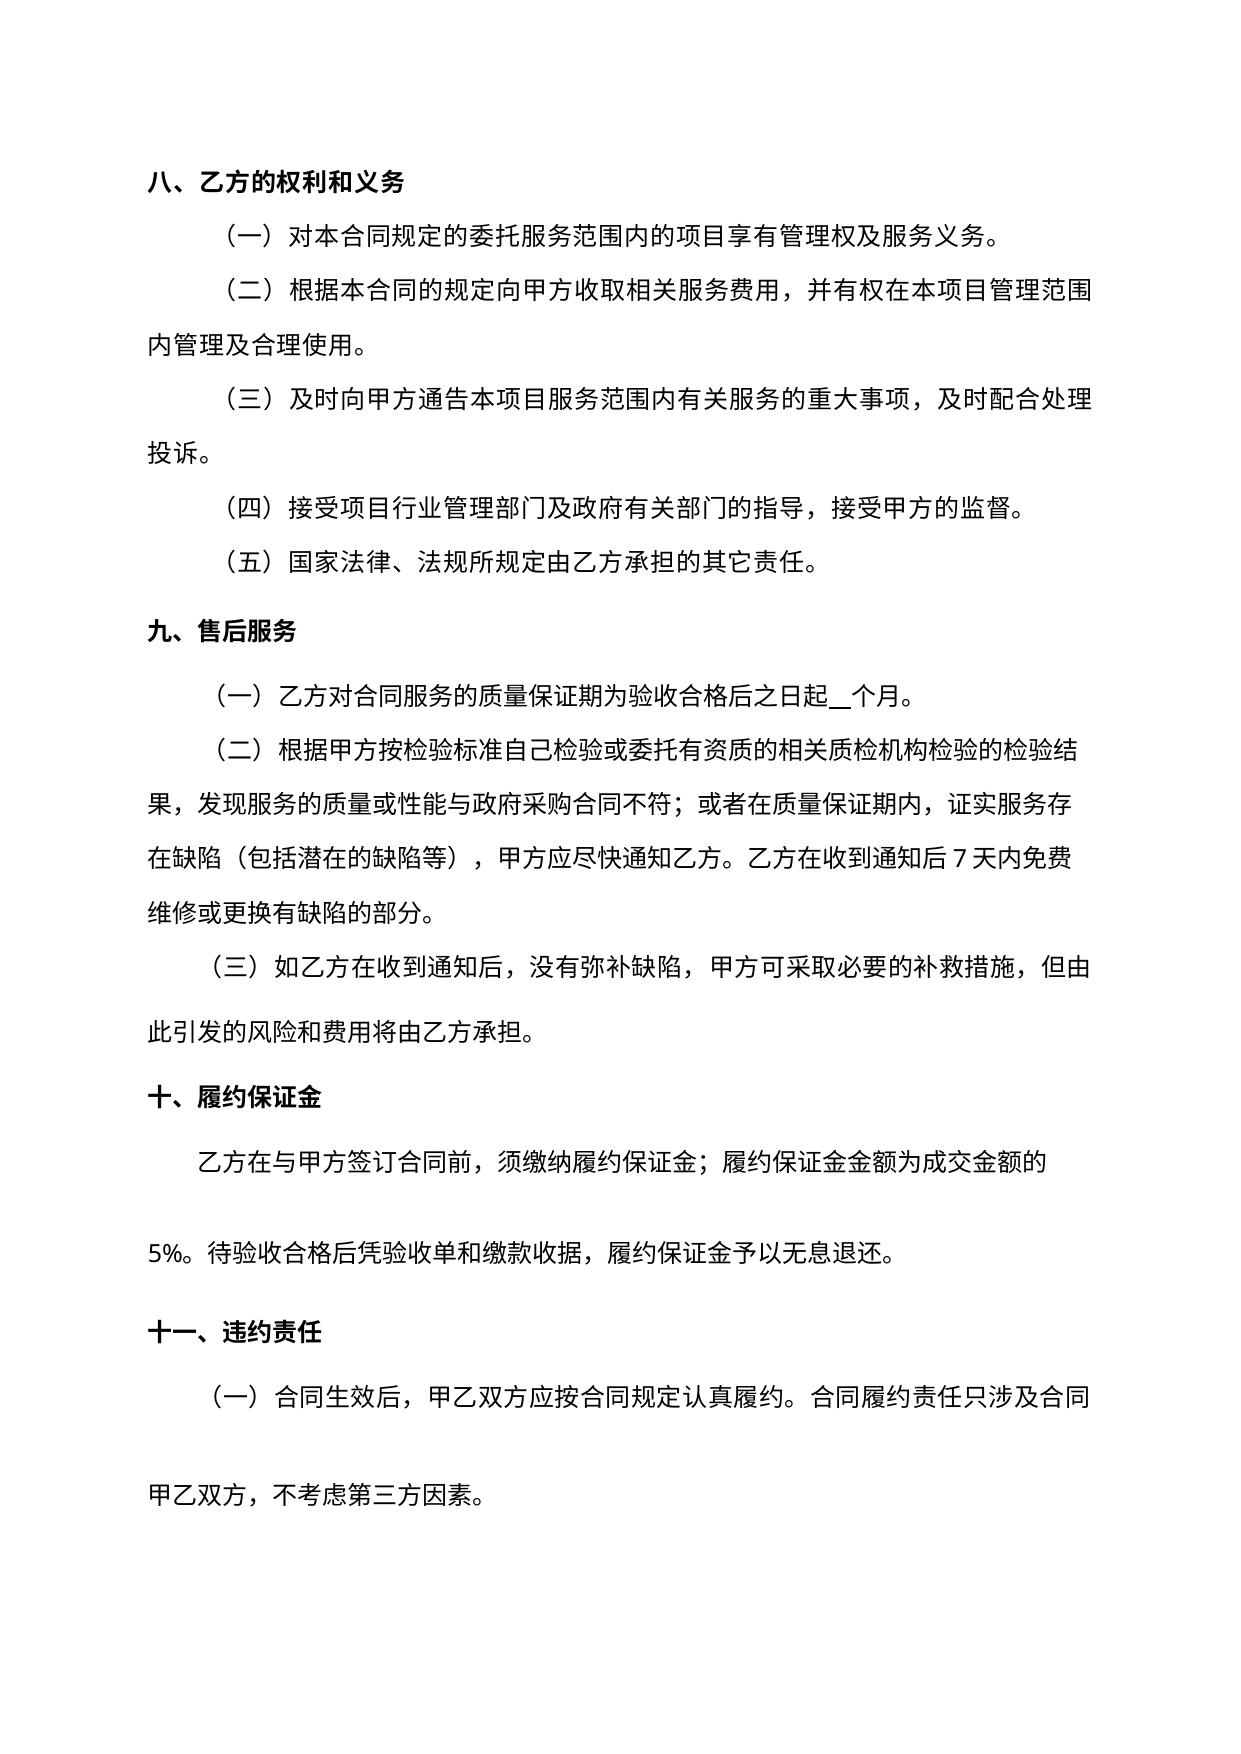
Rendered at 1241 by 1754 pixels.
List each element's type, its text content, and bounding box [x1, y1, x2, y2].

text 十、履约保证金 [148, 1063, 1093, 1128]
text （四）接受项目行业管理部门及政府有关部门的指导，接受甲方的监督。 [148, 488, 1093, 524]
text 九、售后服务 [148, 597, 1093, 662]
text 乙方在与甲方签订合同前，须缴纳履约保证金；履约保证金金额为成交金额的5%。待验收合格后凭验收单和缴款收据，履约保证金予以无息退还。 [148, 1128, 1093, 1284]
text 八、乙方的权利和义务 [148, 162, 1093, 198]
text （一）对本合同规定的委托服务范围内的项目享有管理权及服务义务。 [148, 216, 1093, 253]
text （五）国家法律、法规所规定由乙方承担的其它责任。 [148, 543, 1093, 579]
text （一）合同生效后，甲乙双方应按合同规定认真履约。合同履约责任只涉及合同甲乙双方，不考虑第三方因素。 [148, 1363, 1093, 1526]
text （二）根据甲方按检验标准自己检验或委托有资质的相关质检机构检验的检验结果，发现服务的质量或性能与政府采购合同不符；或者在质量保证期内，证实服务存在缺陷（包括潜在的缺陷等），甲方应尽快通知乙方。乙方在收到通知后7天内免费维修或更换有缺陷的部分。 [148, 716, 1093, 933]
text 十一、违约责任 [148, 1298, 1093, 1363]
text （二）根据本合同的规定向甲方收取相关服务费用，并有权在本项目管理范围内管理及合理使用。 [148, 271, 1093, 361]
text （一）乙方对合同服务的质量保证期为验收合格后之日起 个月。 [148, 662, 1093, 716]
text （三）及时向甲方通告本项目服务范围内有关服务的重大事项，及时配合处理投诉。 [148, 379, 1093, 470]
text （三）如乙方在收到通知后，没有弥补缺陷，甲方可采取必要的补救措施，但由此引发的风险和费用将由乙方承担。 [148, 933, 1093, 1063]
